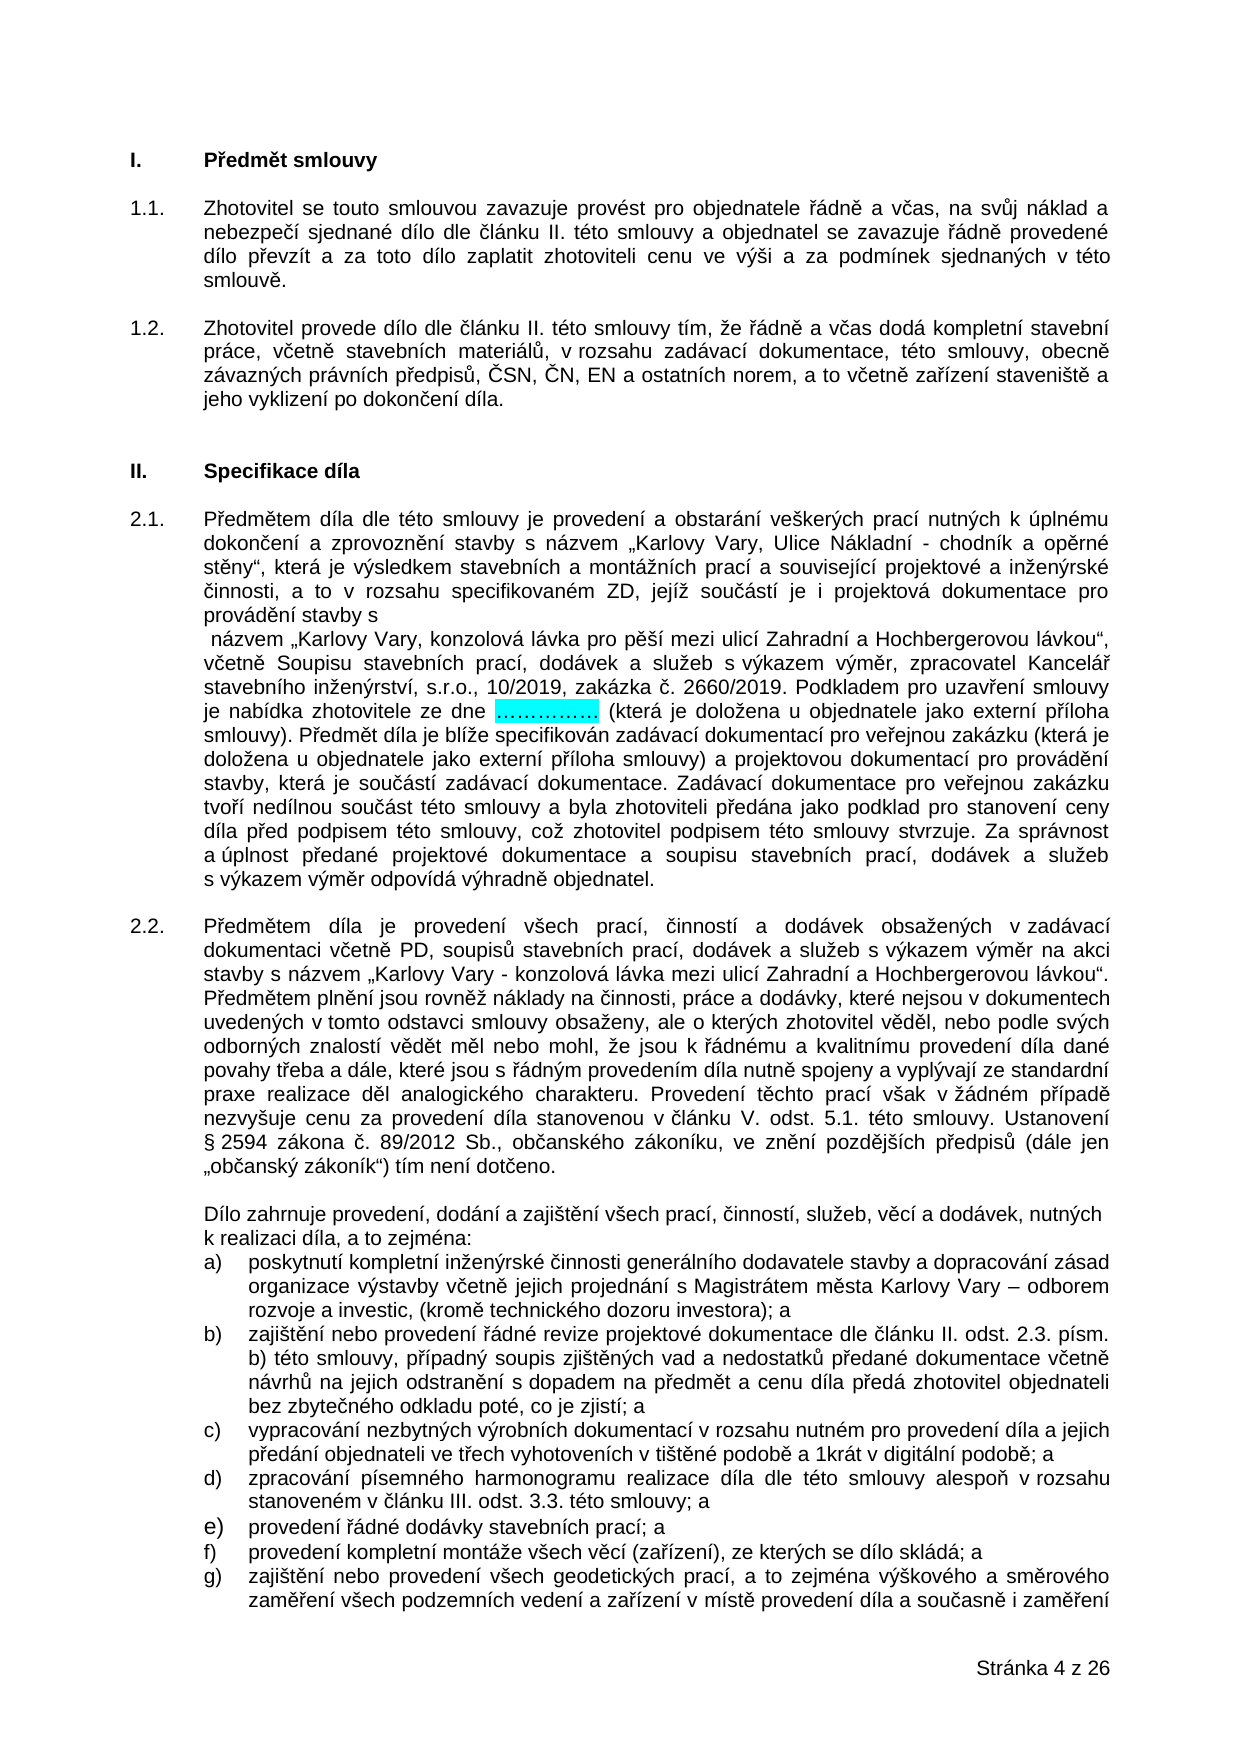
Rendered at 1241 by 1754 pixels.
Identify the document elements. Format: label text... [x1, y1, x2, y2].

list Zhotovitel provede dílo dle článku II. této smlouvy tím, že řádně a včas dodá kompletní stavební práce, včetně stavebních materiálů, v rozsahu zadávací dokumentace, této smlouvy, obecně závazných právních předpisů, ČSN, ČN, EN a ostatních norem, a to včetně zařízení staveniště a jeho vyklizení po dokončení díla. [130, 315, 1110, 411]
list provedení řádné dodávky stavebních prací; a [204, 1513, 1110, 1540]
list zpracování písemného harmonogramu realizace díla dle této smlouvy alespoň v rozsahu stanoveném v článku III. odst. 3.3. této smlouvy; a [204, 1465, 1110, 1513]
list Předmětem díla je provedení všech prací, činností a dodávek obsažených v zadávací dokumentaci včetně PD, soupisů stavebních prací, dodávek a služeb s výkazem výměr na akci stavby s názvem „Karlovy Vary - konzolová lávka mezi ulicí Zahradní a Hochbergerovou lávkou“. Předmětem plnění jsou rovněž náklady na činnosti, práce a dodávky, které nejsou v dokumentech uvedených v tomto odstavci smlouvy obsaženy, ale o kterých zhotovitel věděl, nebo podle svých odborných znalostí vědět měl nebo mohl, že jsou k řádnému a kvalitnímu provedení díla dané povahy třeba a dále, které jsou s řádným provedením díla nutně spojeny a vyplývají ze standardní praxe realizace děl analogického charakteru. Provedení těchto prací však v žádném případě nezvyšuje cenu za provedení díla stanovenou v článku V. odst. 5.1. této smlouvy. Ustanovení § 2594 zákona č. 89/2012 Sb., občanského zákoníku, ve znění pozdějších předpisů (dále jen „občanský zákoník“) tím není dotčeno. [130, 914, 1110, 1178]
text názvem „Karlovy Vary, konzolová lávka pro pěší mezi ulicí Zahradní a Hochbergerovou lávkou“, včetně Soupisu stavebních prací, dodávek a služeb s výkazem výměr, zpracovatel Kancelář stavebního inženýrství, s.r.o., 10/2019, zakázka č. 2660/2019. Podkladem pro uzavření smlouvy je nabídka zhotovitele ze dne …………… (která je doložena u objednatele jako externí příloha smlouvy). Předmět díla je blíže specifikován zadávací dokumentací pro veřejnou zakázku (která je doložena u objednatele jako externí příloha smlouvy) a projektovou dokumentací pro provádění stavby, která je součástí zadávací dokumentace. Zadávací dokumentace pro veřejnou zakázku tvoří nedílnou součást této smlouvy a byla zhotoviteli předána jako podklad pro stanovení ceny díla před podpisem této smlouvy, což zhotovitel podpisem této smlouvy stvrzuje. Za správnost a úplnost předané projektové dokumentace a soupisu stavebních prací, dodávek a služeb s výkazem výměr odpovídá výhradně objednatel. [189, 627, 1110, 890]
list poskytnutí kompletní inženýrské činnosti generálního dodavatele stavby a dopracování zásad organizace výstavby včetně jejich projednání s Magistrátem města Karlovy Vary – odborem rozvoje a investic, (kromě technického dozoru investora); a [204, 1250, 1110, 1322]
list provedení kompletní montáže všech věcí (zařízení), ze kterých se dílo skládá; a [204, 1540, 1110, 1564]
text Dílo zahrnuje provedení, dodání a zajištění všech prací, činností, služeb, věcí a dodávek, nutných k realizaci díla, a to zejména: [204, 1202, 1110, 1250]
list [204, 1564, 1110, 1612]
list vypracování nezbytných výrobních dokumentací v rozsahu nutném pro provedení díla a jejich předání objednateli ve třech vyhotoveních v tištěné podobě a 1krát v digitální podobě; a [204, 1417, 1110, 1465]
list Zhotovitel se touto smlouvou zavazuje provést pro objednatele řádně a včas, na svůj náklad a nebezpečí sjednané dílo dle článku II. této smlouvy a objednatel se zavazuje řádně provedené dílo převzít a za toto dílo zaplatit zhotoviteli cenu ve výši a za podmínek sjednaných v této smlouvě. [130, 196, 1110, 291]
subtitle I. Předmět smlouvy [130, 148, 1110, 172]
list zajištění nebo provedení řádné revize projektové dokumentace dle článku II. odst. 2.3. písm. b) této smlouvy, případný soupis zjištěných vad a nedostatků předané dokumentace včetně návrhů na jejich odstranění s dopadem na předmět a cenu díla předá zhotovitel objednateli bez zbytečného odkladu poté, co je zjistí; a [204, 1322, 1110, 1417]
text II. Specifikace díla [130, 459, 1110, 483]
list Předmětem díla dle této smlouvy je provedení a obstarání veškerých prací nutných k úplnému dokončení a zprovoznění stavby s názvem „Karlovy Vary, Ulice Nákladní - chodník a opěrné stěny“, která je výsledkem stavebních a montážních prací a související projektové a inženýrské činnosti, a to v rozsahu specifikovaném ZD, jejíž součástí je i projektová dokumentace pro provádění stavby s [130, 507, 1110, 627]
